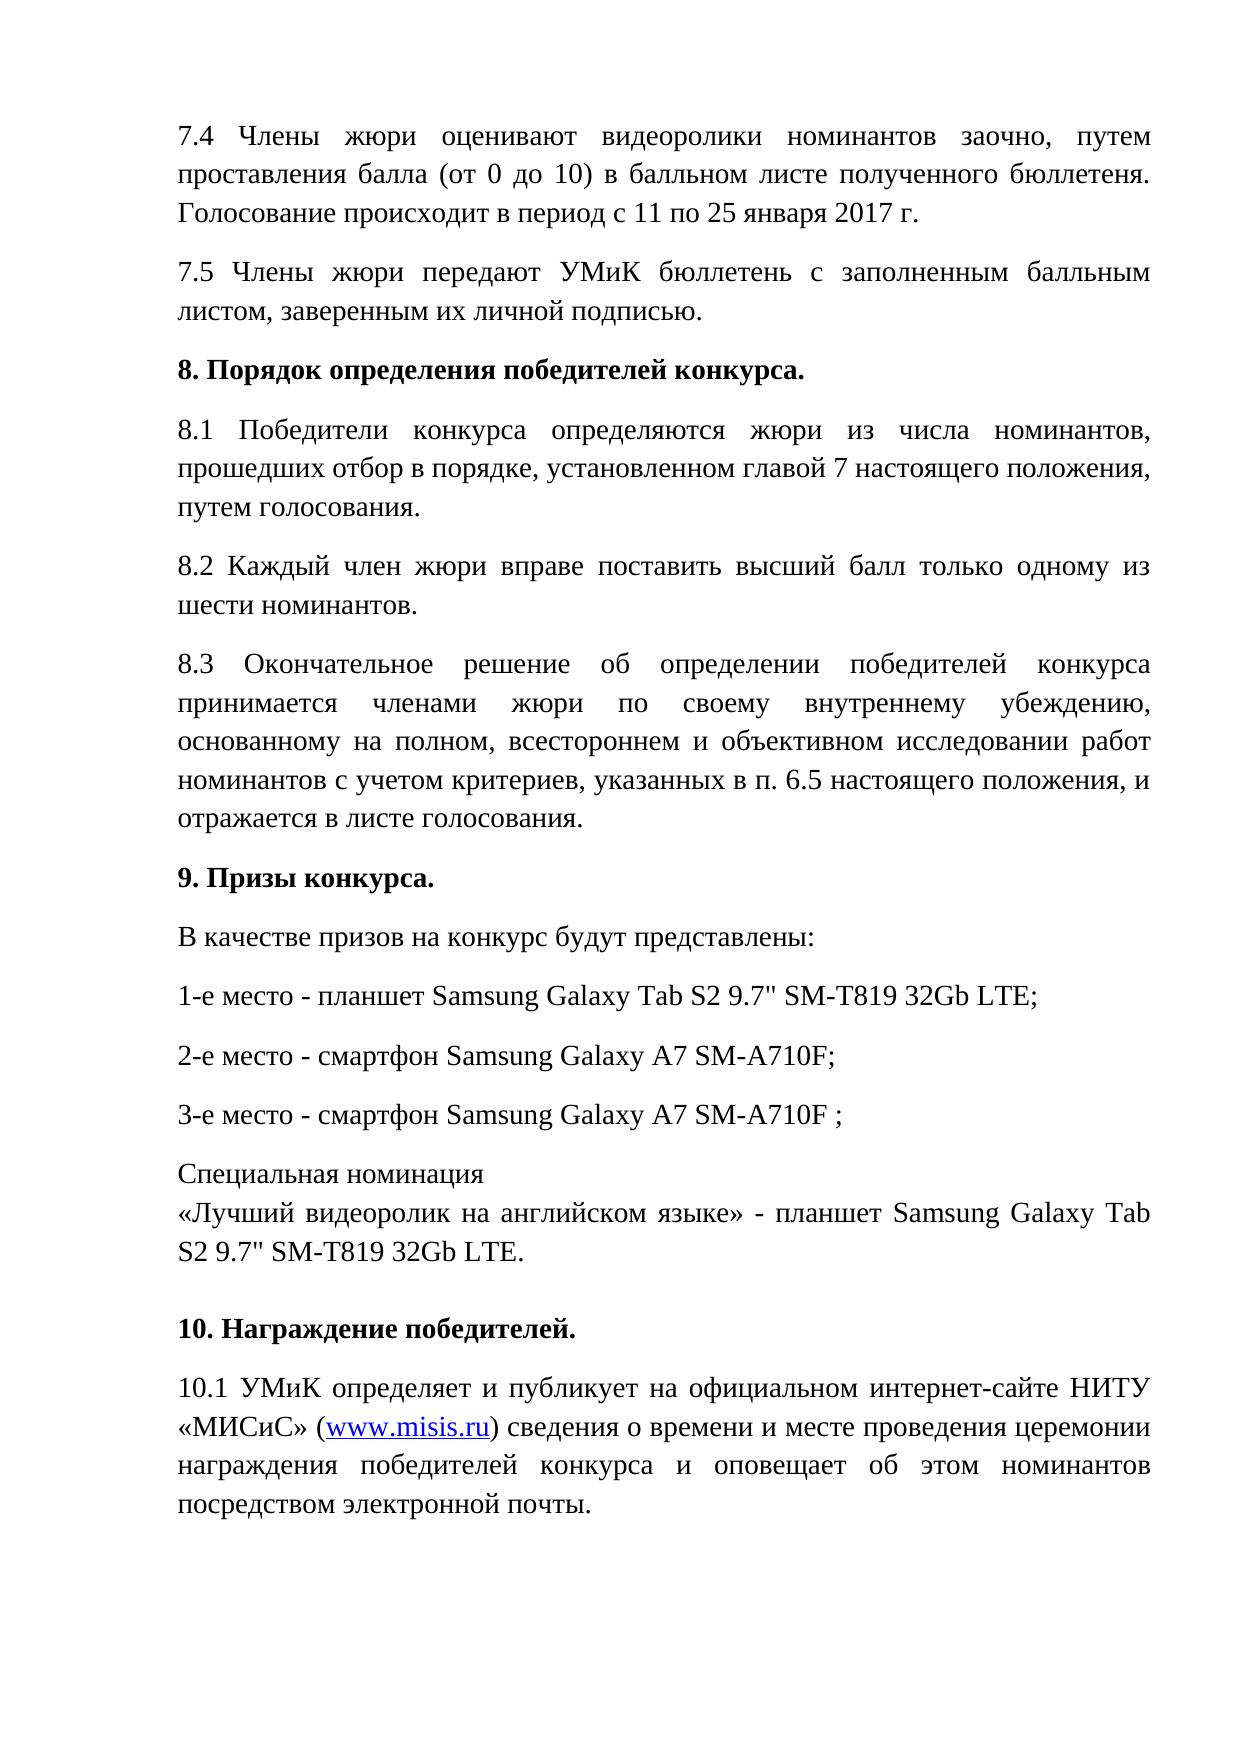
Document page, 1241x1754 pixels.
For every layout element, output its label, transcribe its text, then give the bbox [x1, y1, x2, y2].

text Специальная номинация [177, 1157, 1152, 1190]
text 3-е место - смартфон Samsung Galaxy A7 SM-A710F ; [177, 1097, 1152, 1131]
text 8.1 Победители конкурса определяются жюри из числа номинантов, прошедших отбор в порядке, установленном главой 7 настоящего положения, путем голосования. [177, 412, 1152, 522]
text 10.1 УМиК определяет и публикует на официальном интернет-сайте НИТУ «МИСиС» (www.misis.ru) сведения о времени и месте проведения церемонии награждения победителей конкурса и оповещает об этом номинантов посредством электронной почты. [177, 1370, 1152, 1519]
text 7.5 Члены жюри передают УМиК бюллетень с заполненным балльным листом, заверенным их личной подписью. [177, 254, 1152, 327]
text 9. Призы конкурса. [177, 860, 1152, 893]
text 8.3 Окончательное решение об определении победителей конкурса принимается членами жюри по своему внутреннему убеждению, основанному на полном, всестороннем и объективном исследовании работ номинантов с учетом критериев, указанных в п. 6.5 настоящего положения, и отражается в листе голосования. [177, 646, 1152, 834]
text 2-е место - смартфон Samsung Galaxy A7 SM-A710F; [177, 1038, 1152, 1071]
text 1-е место - планшет Samsung Galaxy Tab S2 9.7" SM-T819 32Gb LTE; [177, 978, 1152, 1012]
text В качестве призов на конкурс будут представлены: [177, 919, 1152, 953]
text 8. Порядок определения победителей конкурса. [177, 352, 1152, 386]
text «Лучший видеоролик на английском языке» - планшет Samsung Galaxy Tab S2 9.7" SM-T819 32Gb LTE. [177, 1195, 1152, 1267]
text 8.2 Каждый член жюри вправе поставить высший балл только одному из шести номинантов. [177, 548, 1152, 620]
text 10. Награждение победителей. [177, 1311, 1152, 1344]
text 7.4 Члены жюри оценивают видеоролики номинантов заочно, путем проставления балла (от 0 до 10) в балльном листе полученного бюллетеня. Голосование происходит в период с 11 по 25 января 2017 г. [177, 118, 1152, 229]
